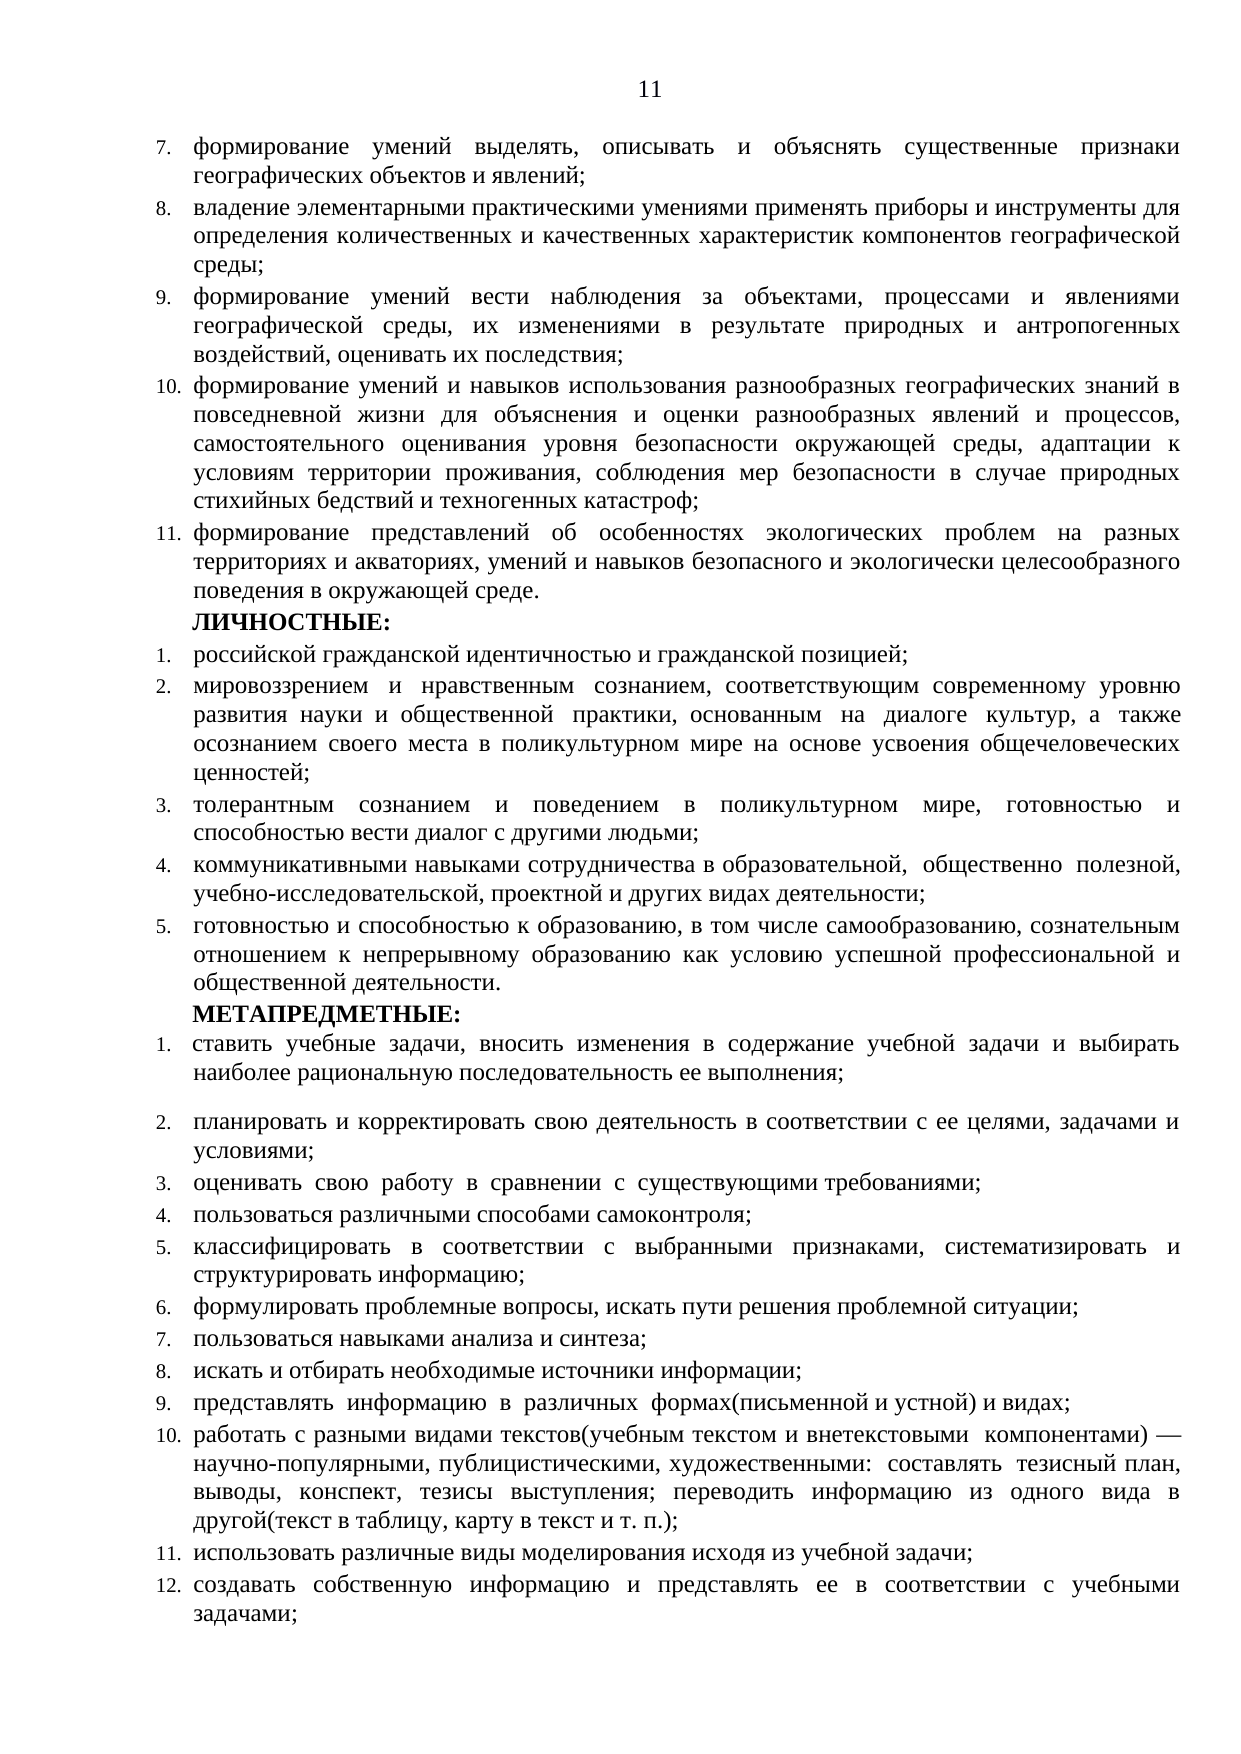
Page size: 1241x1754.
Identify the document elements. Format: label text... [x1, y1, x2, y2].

list ставить учебные задачи, вносить изменения в содержание учебной задачи и выбирать наиболее рациональную последовательность ее выполнения; [156, 1028, 1181, 1086]
list формирование умений выделять, описывать и объяснять существенные признаки географических объектов и явлений; [156, 131, 1181, 189]
list коммуникативными навыками сотрудничества в образовательной, общественно полезной, учебно-исследовательской, проектной и других видах деятельности; [156, 849, 1181, 907]
list представлять информацию в различных формах(письменной и устной) и видах; [156, 1387, 1181, 1416]
list работать с разными видами текстов(учебным текстом и внетекстовыми компонентами) — научно-популярными, публицистическими, художественными: составлять тезисный план, выводы, конспект, тезисы выступления; переводить информацию из одного вида в другой(текст в таблицу, карту в текст и т. п.); [156, 1419, 1181, 1534]
list формулировать проблемные вопросы, искать пути решения проблемной ситуации; [156, 1291, 1181, 1320]
list создавать собственную информацию и представлять ее в соответствии с учебными задачами; [156, 1569, 1181, 1626]
list владение элементарными практическими умениями применять приборы и инструменты для определения количественных и качественных характеристик компонентов географической среды; [156, 192, 1181, 278]
list использовать различные виды моделирования исходя из учебной задачи; [156, 1537, 1181, 1566]
list оценивать свою работу в сравнении с существующими требованиями; [156, 1167, 1181, 1196]
list толерантным сознанием и поведением в поликультурном мире, готовностью и способностью вести диалог с другими людьми; [156, 789, 1181, 846]
list классифицировать в соответствии с выбранными признаками, систематизировать и структурировать информацию; [156, 1231, 1181, 1288]
list формирование представлений об особенностях экологических проблем на разных территориях и акваториях, умений и навыков безопасного и экологически целесообразного поведения в окружающей среде. [156, 517, 1181, 604]
list пользоваться навыками анализа и синтеза; [156, 1323, 1181, 1352]
list формирование умений и навыков использования разнообразных географических знаний в повседневной жизни для объяснения и оценки разнообразных явлений и процессов, самостоятельного оценивания уровня безопасности окружающей среды, адаптации к условиям территории проживания, соблюдения мер безопасности в случае природных стихийных бедствий и техногенных катастроф; [156, 371, 1181, 514]
list готовностью и способностью к образованию, в том числе самообразованию, сознательным отношением к непрерывному образованию как условию успешной профессиональной и общественной деятельности. [156, 910, 1181, 996]
list мировоззрением и нравственным сознанием, соответствующим современному уровню развития науки и общественной практики, основанным на диалоге культур, а также осознанием своего места в поликультурном мире на основе усвоения общечеловеческих ценностей; [156, 671, 1181, 786]
list искать и отбирать необходимые источники информации; [156, 1355, 1181, 1384]
text ЛИЧНОСТНЫЕ: [118, 607, 1181, 636]
list формирование умений вести наблюдения за объектами, процессами и явлениями географической среды, их изменениями в результате природных и антропогенных воздействий, оценивать их последствия; [156, 281, 1181, 367]
list российской гражданской идентичностью и гражданской позицией; [156, 639, 1181, 667]
text МЕТАПРЕДМЕТНЫЕ: [118, 999, 1181, 1028]
list планировать и корректировать свою деятельность в соответствии с ее целями, задачами и условиями; [156, 1106, 1181, 1164]
list пользоваться различными способами самоконтроля; [156, 1199, 1181, 1228]
